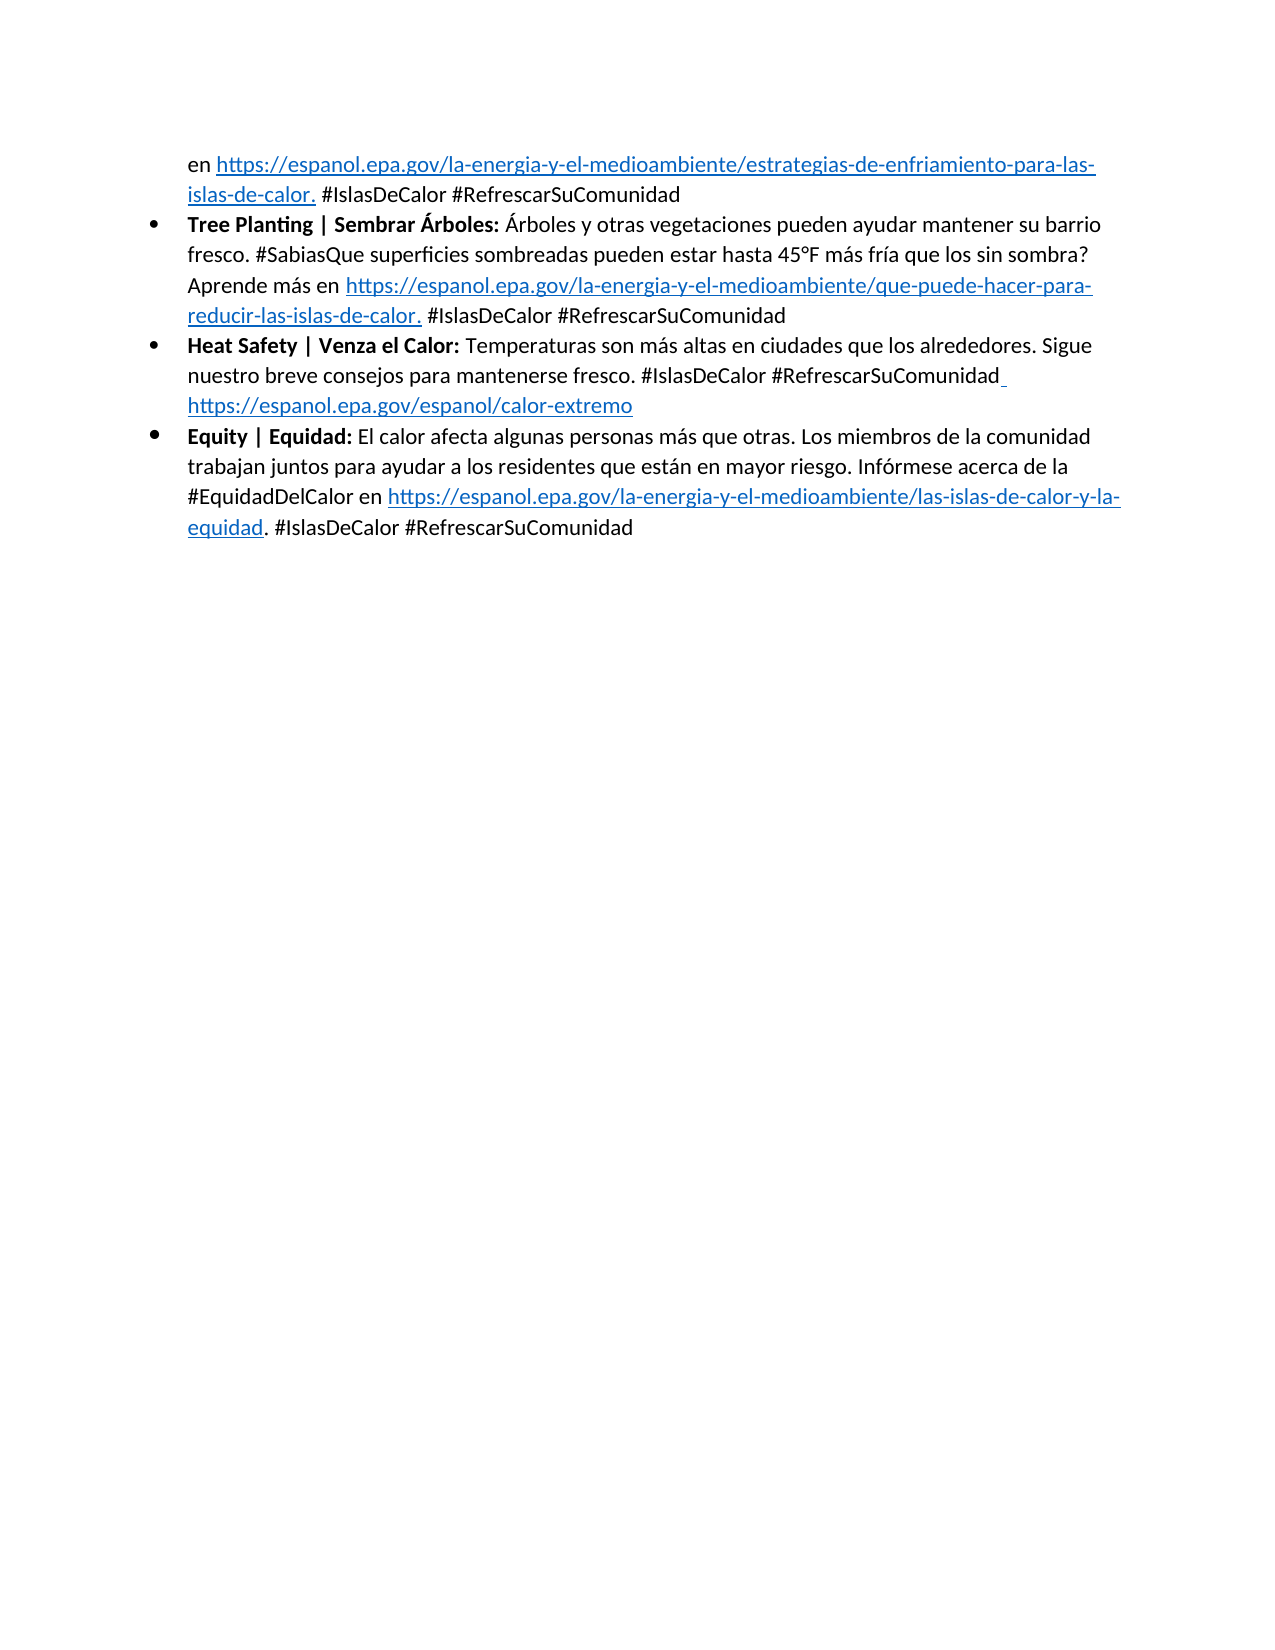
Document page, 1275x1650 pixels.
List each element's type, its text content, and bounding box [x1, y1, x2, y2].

list Tree Planting | Sembrar Árboles: Árboles y otras vegetaciones pueden ayudar mantener su barrio fresco. #SabiasQue superficies sombreadas pueden estar hasta 45°F más fría que los sin sombra? Aprende más en https://espanol.epa.gov/la-energia-y-el-medioambiente/que-puede-hacer-para-reducir-las-islas-de-calor. #IslasDeCalor #RefrescarSuComunidad [150, 210, 1125, 329]
list Heat Safety | Venza el Calor: Temperaturas son más altas en ciudades que los alrededores. Sigue nuestro breve consejos para mantenerse fresco. #IslasDeCalor #RefrescarSuComunidad https://espanol.epa.gov/espanol/calor-extremo [150, 331, 1125, 420]
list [150, 150, 1125, 208]
list Equity | Equidad: El calor afecta algunas personas más que otras. Los miembros de la comunidad trabajan juntos para ayudar a los residentes que están en mayor riesgo. Infórmese acerca de la #EquidadDelCalor en https://espanol.epa.gov/la-energia-y-el-medioambiente/las-islas-de-calor-y-la-equidad. #IslasDeCalor #RefrescarSuComunidad [150, 422, 1125, 541]
